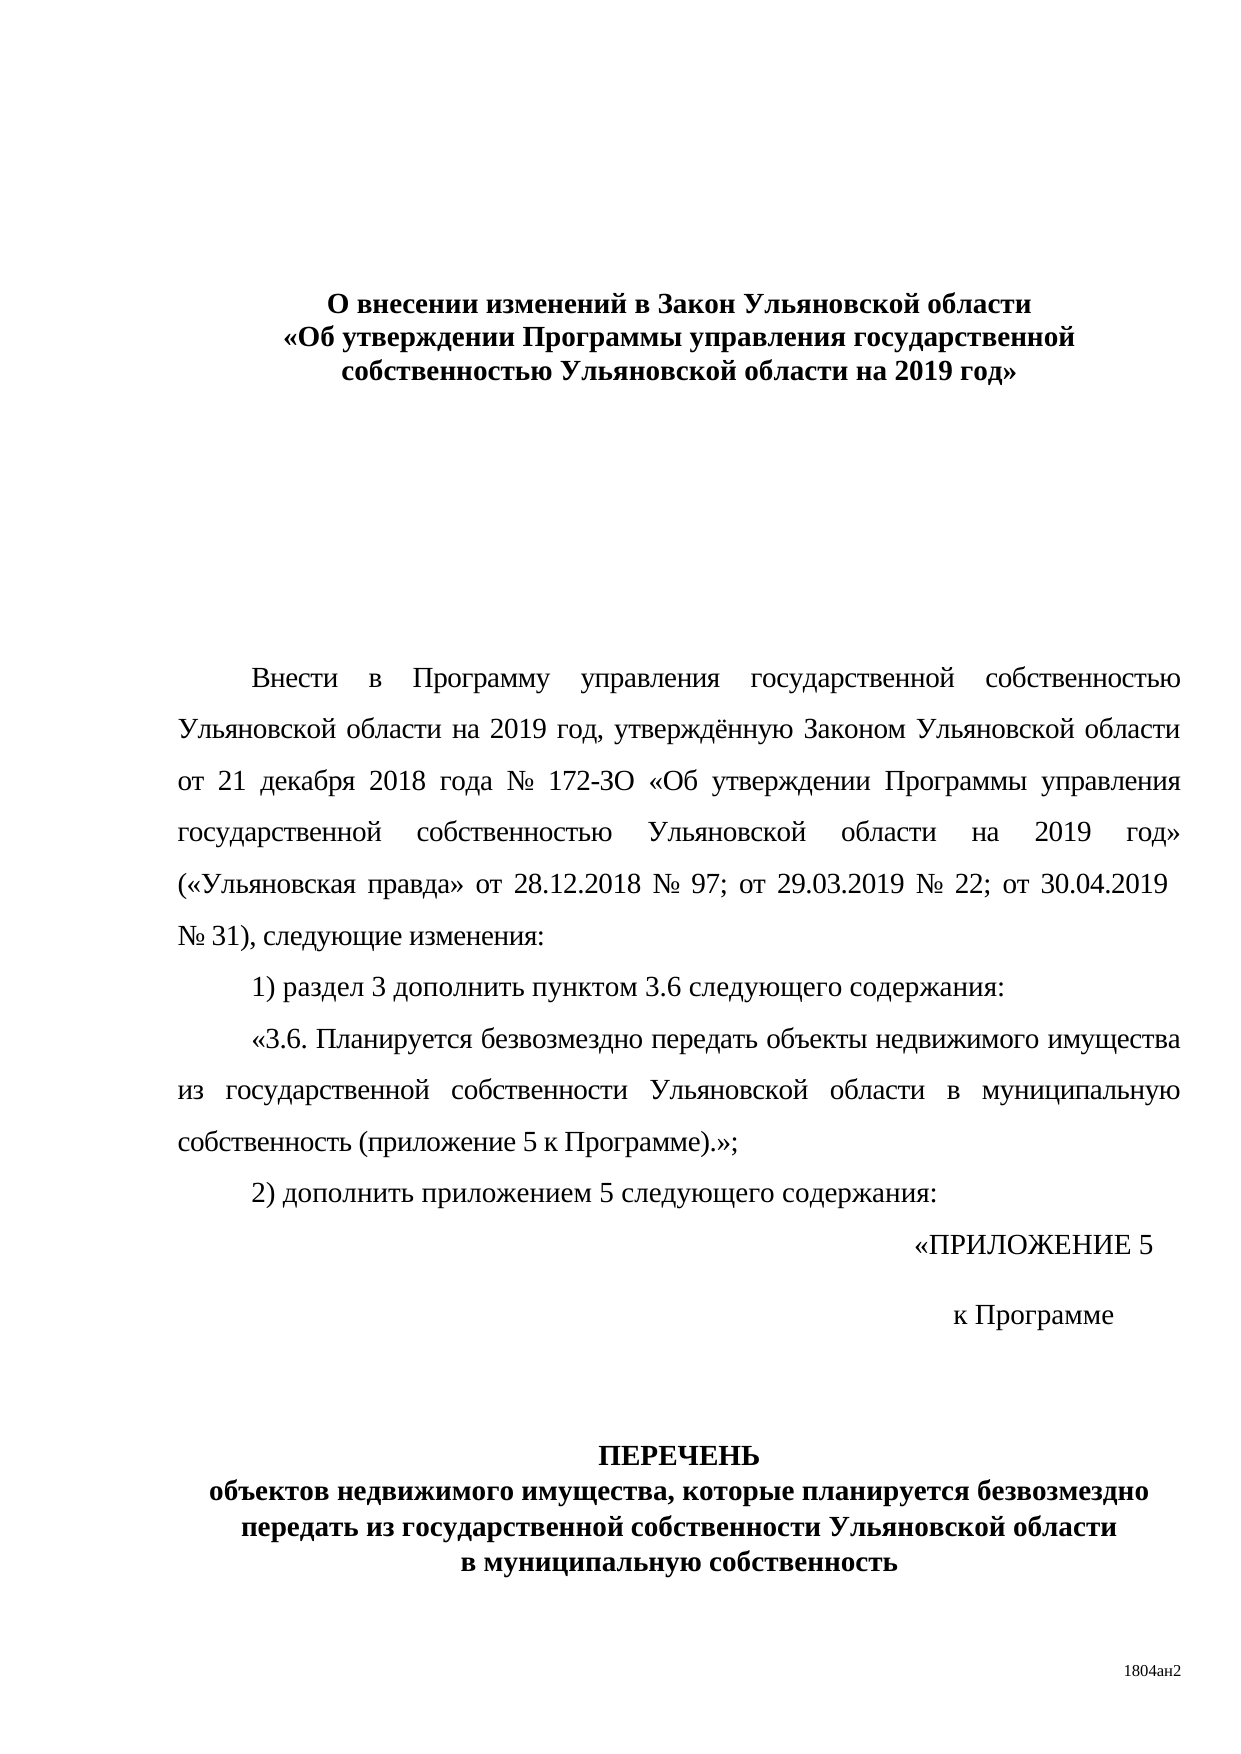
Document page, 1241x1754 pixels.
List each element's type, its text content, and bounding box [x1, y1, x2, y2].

text 1) раздел 3 дополнить пунктом 3.6 следующего содержания: [177, 969, 1181, 1003]
text «Об утверждении Программы управления государственной собственностью Ульяновской области на 2019 год» [177, 319, 1181, 386]
text передать из государственной собственности Ульяновской области [177, 1509, 1181, 1542]
text объектов недвижимого имущества, которые планируется безвозмездно [177, 1473, 1181, 1507]
text «ПРИЛОЖЕНИЕ 5 [886, 1227, 1181, 1261]
text 2) дополнить приложением 5 следующего содержания: [177, 1175, 1181, 1209]
text к Программе [886, 1297, 1181, 1331]
text О внесении изменений в Закон Ульяновской области [177, 286, 1181, 319]
text в муниципальную собственность [177, 1544, 1181, 1577]
text ПЕРЕЧЕНЬ [177, 1438, 1181, 1472]
text Внести в Программу управления государственной собственностью Ульяновской области на 2019 год, утверждённую Законом Ульяновской области от 21 декабря 2018 года № 172-ЗО «Об утверждении Программы управления государственной собственностью Ульяновской области на 2019 год» («Ульяновская правда» от 28.12.2018 № 97; от 29.03.2019 № 22; от 30.04.2019 № 31), следующие изменения: [177, 660, 1181, 951]
text «3.6. Планируется безвозмездно передать объекты недвижимого имущества из государственной собственности Ульяновской области в муниципальную собственность (приложение 5 к Программе).»; [177, 1021, 1181, 1157]
